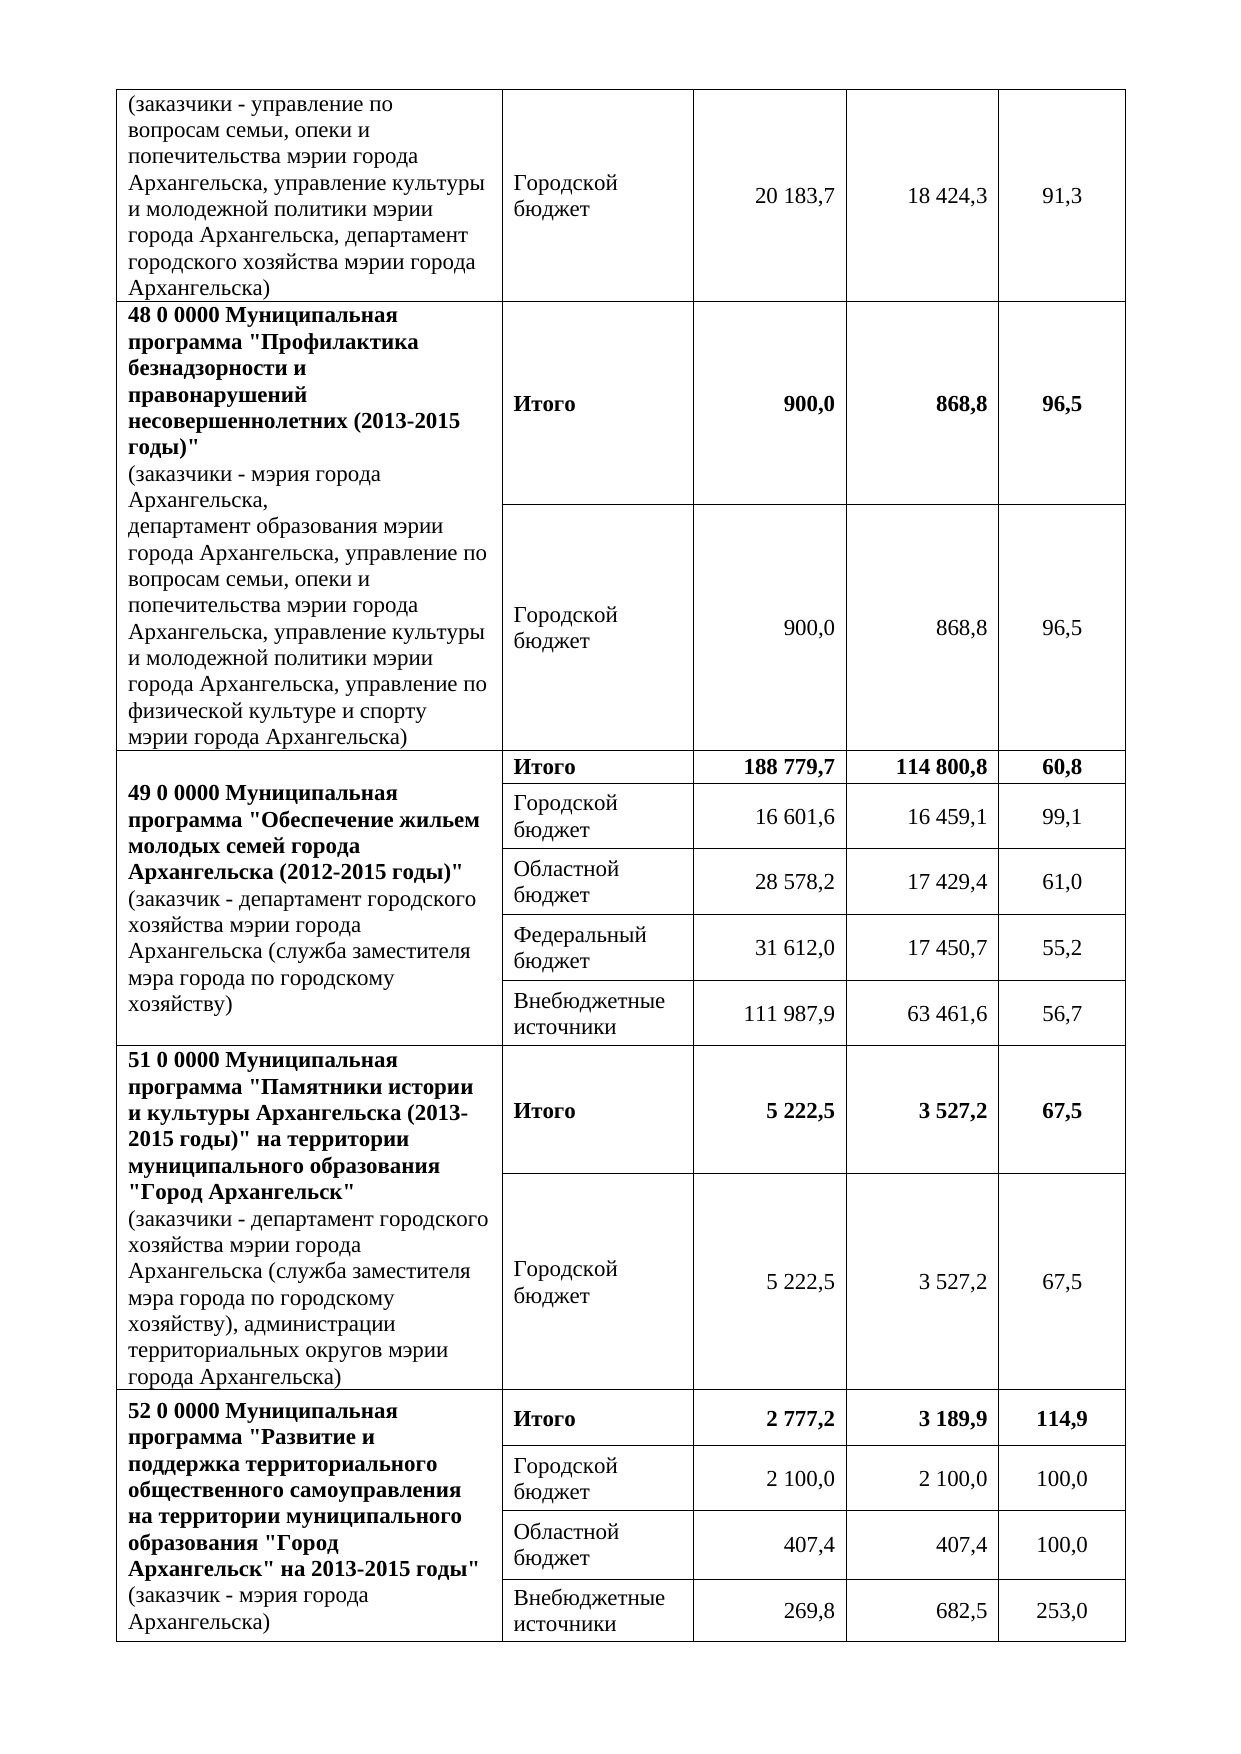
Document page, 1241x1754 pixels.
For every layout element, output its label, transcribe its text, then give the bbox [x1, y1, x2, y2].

table_cell Внебюджетные источники [503, 981, 693, 1045]
table_cell 3 527,2 [847, 1046, 998, 1173]
table_cell Итого [503, 302, 693, 504]
table_cell 900,0 [694, 302, 846, 504]
table_cell Городской бюджет [503, 784, 693, 848]
table_cell 100,0 [999, 1446, 1125, 1509]
table_cell 3 527,2 [847, 1174, 998, 1389]
table_cell 28 578,2 [694, 849, 846, 914]
table_cell 31 612,0 [694, 915, 846, 980]
table_cell 51 0 0000 Муниципальная программа "Памятники истории и культуры Архангельска (2013-2015 годы)" на территории муниципального образования "Город Архангельск" (заказчики - департамент городского хозяйства мэрии города Архангельска (служба заместителя мэра города по городскому хозяйству), администрации территориальных округов мэрии города Архангельска) [117, 1046, 502, 1389]
table_cell 17 450,7 [847, 915, 998, 980]
table_cell 2 777,2 [694, 1390, 846, 1445]
table_cell 17 429,4 [847, 849, 998, 914]
table_cell Итого [503, 751, 693, 782]
table_cell 682,5 [847, 1580, 998, 1641]
table_cell 49 0 0000 Муниципальная программа "Обеспечение жильем молодых семей города Архангельска (2012-2015 годы)" (заказчик - департамент городского хозяйства мэрии города Архангельска (служба заместителя мэра города по городскому хозяйству) [117, 751, 502, 1045]
table_cell 2 100,0 [847, 1446, 998, 1509]
table_cell 60,8 [999, 751, 1125, 782]
table_cell 5 222,5 [694, 1174, 846, 1389]
table_cell Городской бюджет [503, 1174, 693, 1389]
table_cell 111 987,9 [694, 981, 846, 1045]
table_cell 52 0 0000 Муниципальная программа "Развитие и поддержка территориального общественного самоуправления на территории муниципального образования "Город Архангельск" на 2013-2015 годы" (заказчик - мэрия города Архангельска) [117, 1390, 502, 1641]
table_cell 100,0 [999, 1511, 1125, 1578]
table_cell Городской бюджет [503, 1446, 693, 1509]
table_cell 67,5 [999, 1174, 1125, 1389]
table_cell Областной бюджет [503, 849, 693, 914]
table_cell 67,5 [999, 1046, 1125, 1173]
table_cell Городской бюджет [503, 90, 693, 301]
table_cell 188 779,7 [694, 751, 846, 782]
table_cell 253,0 [999, 1580, 1125, 1641]
table_cell Федеральный бюджет [503, 915, 693, 980]
table_cell 16 601,6 [694, 784, 846, 848]
table_cell 61,0 [999, 849, 1125, 914]
table_cell 5 222,5 [694, 1046, 846, 1173]
table_cell 99,1 [999, 784, 1125, 848]
table_cell 48 0 0000 Муниципальная программа "Профилактика безнадзорности и правонарушений несовершеннолетних (2013-2015 годы)" (заказчики - мэрия города Архангельска, департамент образования мэрии города Архангельска, управление по вопросам семьи, опеки и попечительства мэрии города Архангельска, управление культуры и молодежной политики мэрии города Архангельска, управление по физической культуре и спорту мэрии города Архангельска) [117, 302, 502, 749]
table_cell 114 800,8 [847, 751, 998, 782]
table_cell 63 461,6 [847, 981, 998, 1045]
table_cell 407,4 [694, 1511, 846, 1578]
table_cell 868,8 [847, 302, 998, 504]
table_cell Городской бюджет [503, 505, 693, 749]
table_cell Итого [503, 1046, 693, 1173]
table_cell 3 189,9 [847, 1390, 998, 1445]
table_cell Внебюджетные источники [503, 1580, 693, 1641]
table_cell 20 183,7 [694, 90, 846, 301]
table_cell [117, 90, 502, 301]
table_cell 269,8 [694, 1580, 846, 1641]
table_cell 900,0 [694, 505, 846, 749]
table_cell 91,3 [999, 90, 1125, 301]
table_cell 2 100,0 [694, 1446, 846, 1509]
table_cell 407,4 [847, 1511, 998, 1578]
table_cell 56,7 [999, 981, 1125, 1045]
table_cell Областной бюджет [503, 1511, 693, 1578]
table_cell 868,8 [847, 505, 998, 749]
table_cell 55,2 [999, 915, 1125, 980]
table_cell 18 424,3 [847, 90, 998, 301]
table_cell 96,5 [999, 505, 1125, 749]
table_cell Итого [503, 1390, 693, 1445]
table_cell 96,5 [999, 302, 1125, 504]
table_cell 114,9 [999, 1390, 1125, 1445]
table_cell 16 459,1 [847, 784, 998, 848]
